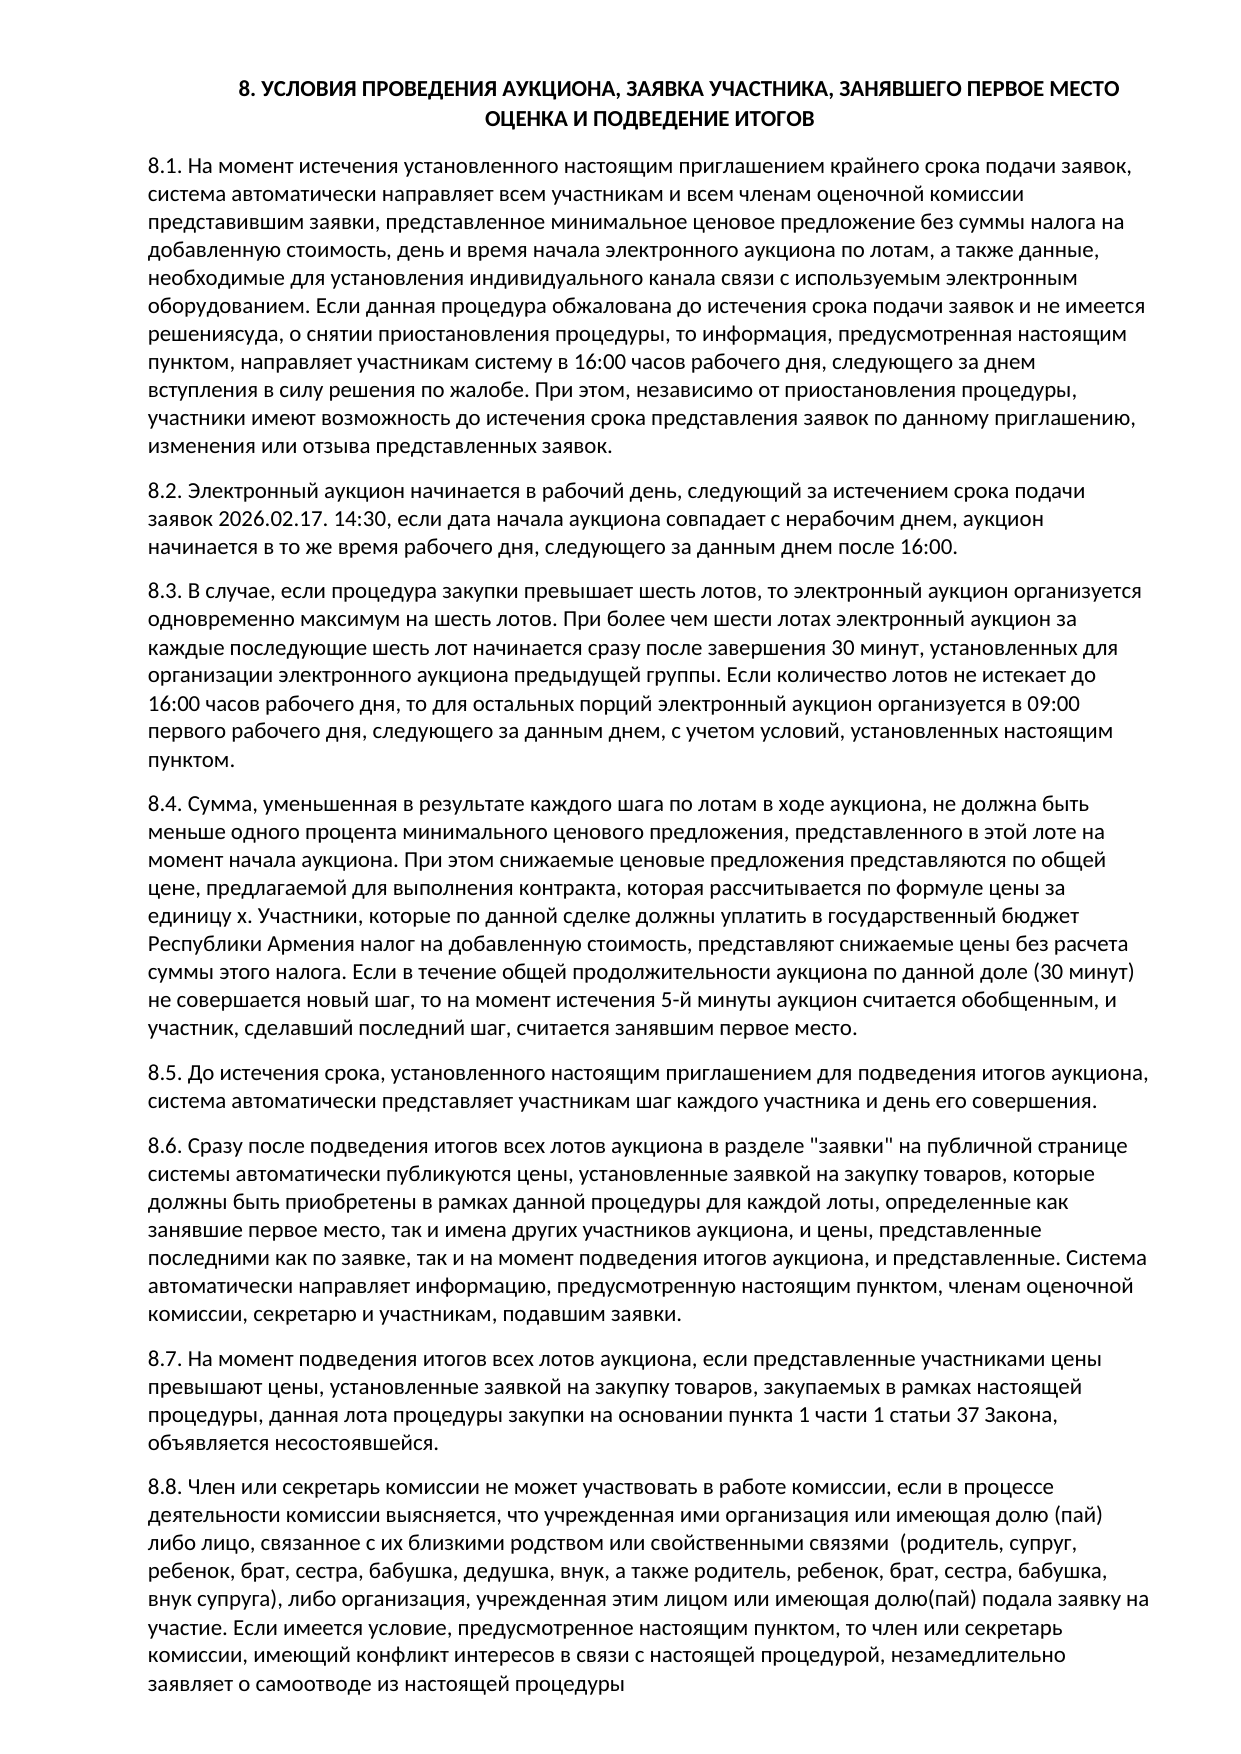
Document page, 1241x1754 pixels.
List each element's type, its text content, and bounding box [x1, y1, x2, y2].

text 8.5. До истечения срока, установленного настоящим приглашением для подведения итогов аукциона, система автоматически представляет участникам шаг каждого участника и день его совершения. [148, 1058, 1152, 1114]
text 8.2. Электронный аукцион начинается в рабочий день, следующий за истечением срока подачи заявок 2026.02.17. 14:30 , если дата начала аукциона совпадает с нерабочим днем, аукцион начинается в то же время рабочего дня, следующего за данным днем после 16:00. [148, 476, 1152, 560]
text 8.6. Сразу после подведения итогов всех лотов аукциона в разделе "заявки" на публичной странице системы автоматически публикуются цены, установленные заявкой на закупку товаров, которые должны быть приобретены в рамках данной процедуры для каждой лоты, определенные как занявшие первое место, так и имена других участников аукциона, и цены, представленные последними как по заявке, так и на момент подведения итогов аукциона, и представленные. Система автоматически направляет информацию, предусмотренную настоящим пунктом, членам оценочной комиссии, секретарю и участникам, подавшим заявки. [148, 1131, 1152, 1327]
text 8.1. На момент истечения установленного настоящим приглашением крайнего срока подачи заявок, система автоматически направляет всем участникам и всем членам оценочной комиссии представившим заявки, представленное минимальное ценовое предложение без суммы налога на добавленную стоимость, день и время начала электронного аукциона по лотам, а также данные, необходимые для установления индивидуального канала связи с используемым электронным оборудованием. Если данная процедура обжалована до истечения срока подачи заявок и не имеется решениясуда, о снятии приостановления процедуры, то информация, предусмотренная настоящим пунктом, направляет участникам систему в 16:00 часов рабочего дня, следующего за днем вступления в силу решения по жалобе. При этом, независимо от приостановления процедуры, участники имеют возможность до истечения срока представления заявок по данному приглашению, изменения или отзыва представленных заявок. [148, 151, 1152, 459]
text 8.8. Член или секретарь комиссии не может участвовать в работе комиссии, если в процессе деятельности комиссии выясняется, что учрежденная ими организация или имеющая долю (пай) либо лицо, связанное с их близкими родством или свойственными связями (родитель, супруг, ребенок, брат, сестра, бабушка, дедушка, внук, а также родитель, ребенок, брат, сестра, бабушка, внук супруга), либо организация, учрежденная этим лицом или имеющая долю(пай) подала заявку на участие. Если имеется условие, предусмотренное настоящим пунктом, то член или секретарь комиссии, имеющий конфликт интересов в связи с настоящей процедурой, незамедлительно заявляет о самоотводе из настоящей процедуры [148, 1472, 1152, 1697]
text 8.7. На момент подведения итогов всех лотов аукциона, если представленные участниками цены превышают цены, установленные заявкой на закупку товаров, закупаемых в рамках настоящей процедуры, данная лота процедуры закупки на основании пункта 1 части 1 статьи 37 Закона, объявляется несостоявшейся. [148, 1344, 1152, 1456]
text 8.4. Сумма, уменьшенная в результате каждого шага по лотам в ходе аукциона, не должна быть меньше одного процента минимального ценового предложения, представленного в этой лоте на момент начала аукциона. При этом снижаемые ценовые предложения представляются по общей цене, предлагаемой для выполнения контракта, которая рассчитывается по формуле цены за единицу x. Участники, которые по данной сделке должны уплатить в государственный бюджет Республики Армения налог на добавленную стоимость, представляют снижаемые цены без расчета суммы этого налога. Если в течение общей продолжительности аукциона по данной доле (30 минут) не совершается новый шаг, то на момент истечения 5-й минуты аукцион считается обобщенным, и участник, сделавший последний шаг, считается занявшим первое место. [148, 789, 1152, 1042]
text 8.3. В случае, если процедура закупки превышает шесть лотов, то электронный аукцион организуется одновременно максимум на шесть лотов. При более чем шести лотах электронный аукцион за каждые последующие шесть лот начинается сразу после завершения 30 минут, установленных для организации электронного аукциона предыдущей группы. Если количество лотов не истекает до 16:00 часов рабочего дня, то для остальных порций электронный аукцион организуется в 09:00 первого рабочего дня, следующего за данным днем, с учетом условий, установленных настоящим пунктом. [148, 577, 1152, 773]
text 8. УСЛОВИЯ ПРОВЕДЕНИЯ АУКЦИОНА, ЗАЯВКА УЧАСТНИКА, ЗАНЯВШЕГО ПЕРВОЕ МЕСТО ОЦЕНКА И ПОДВЕДЕНИЕ ИТОГОВ [148, 74, 1152, 132]
